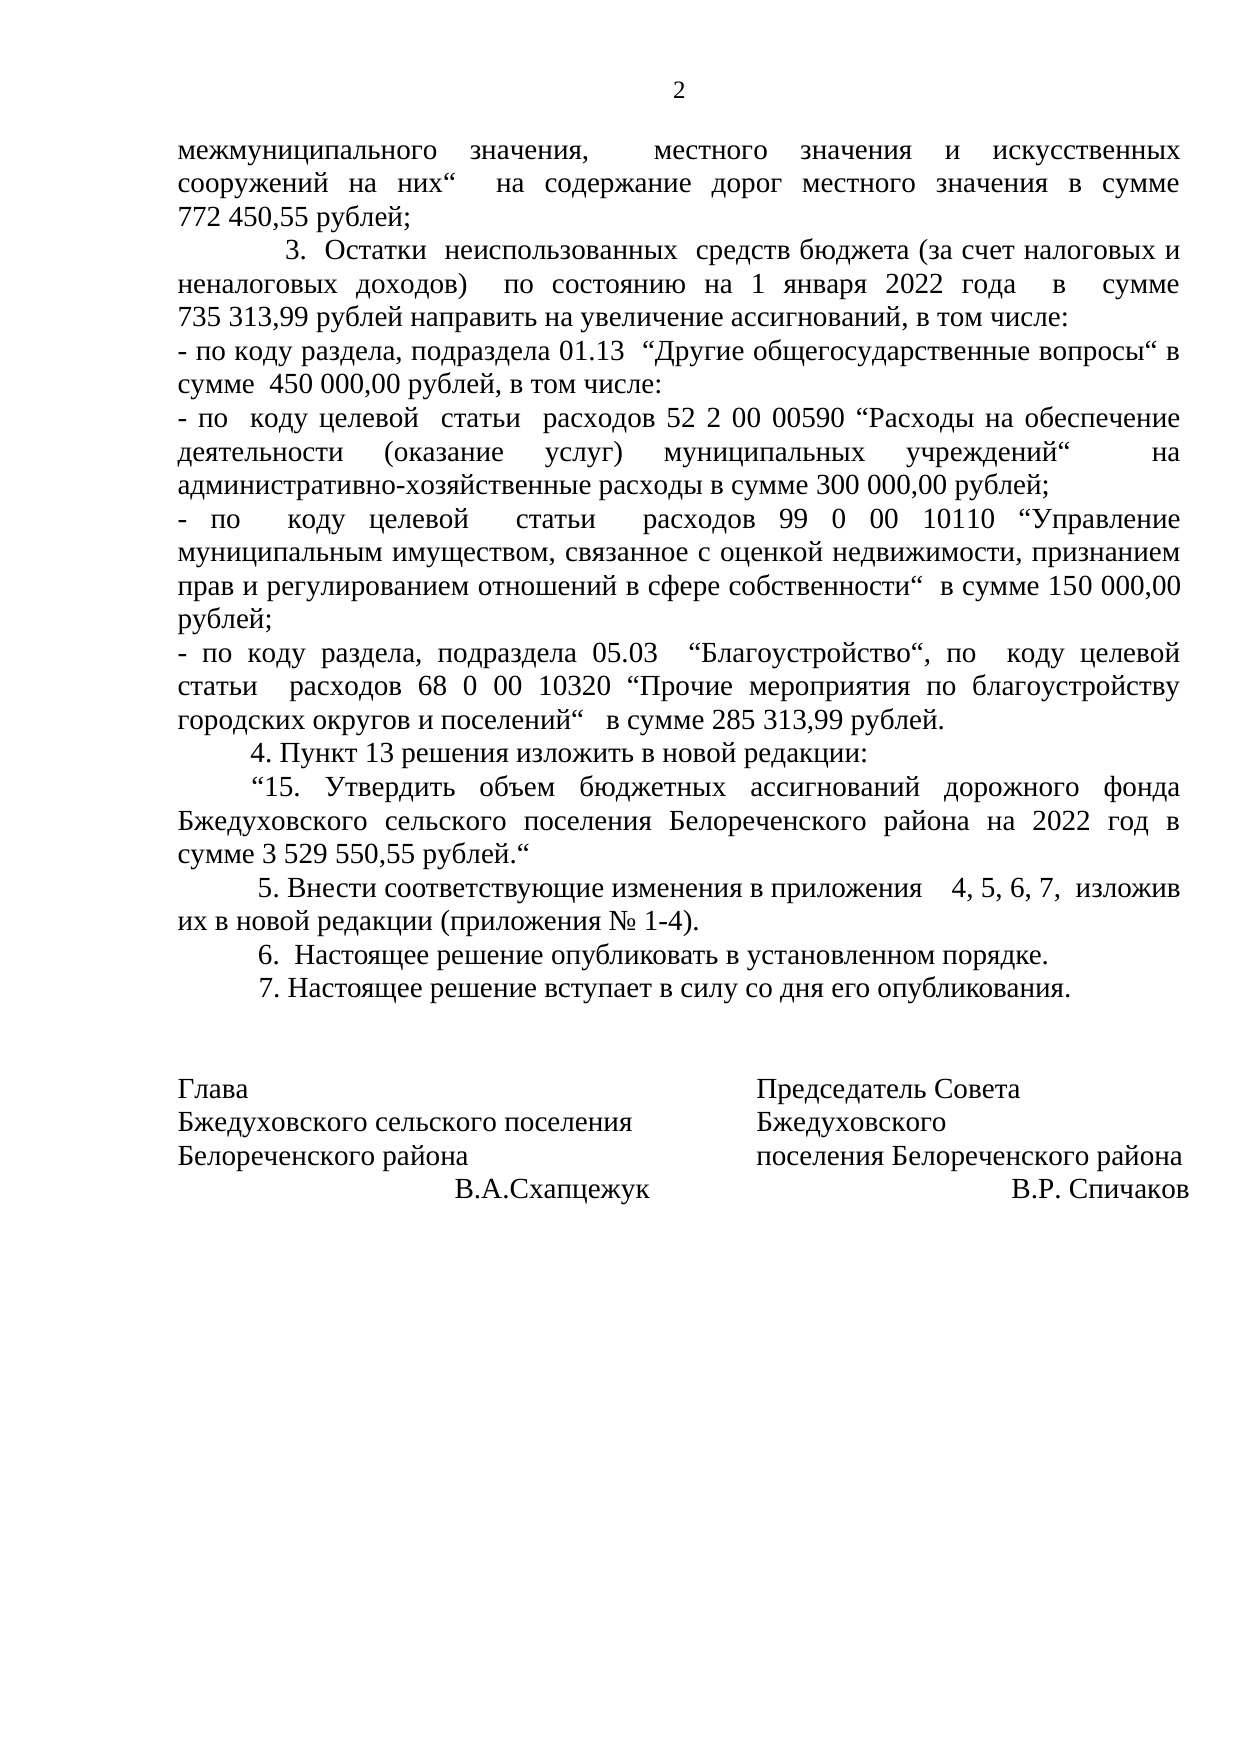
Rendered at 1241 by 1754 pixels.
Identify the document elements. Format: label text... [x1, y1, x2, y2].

text 5. Внести соответствующие изменения в приложения 4, 5, 6, 7, изложив их в новой редакции (приложения № 1-4). [177, 870, 1181, 937]
table_header Председатель Совета Бжедуховского поселения Белореченского района В.Р. Спичаков [745, 1004, 1214, 1239]
text 7. Настоящее решение вступает в силу со дня его опубликования. [177, 970, 1181, 1004]
text 4. Пункт 13 решения изложить в новой редакции: [177, 736, 1181, 769]
text “15. Утвердить объем бюджетных ассигнований дорожного фонда Бжедуховского сельского поселения Белореченского района на 2022 год в сумме 3 529 550,55 рублей.“ [177, 769, 1181, 870]
text - по коду целевой статьи расходов 52 2 00 00590 “Расходы на обеспечение деятельности (оказание услуг) муниципальных учреждений“ на административно-хозяйственные расходы в сумме 300 000,00 рублей; [177, 400, 1181, 501]
text - по коду целевой статьи расходов 99 0 00 10110 “Управление муниципальным имуществом, связанное с оценкой недвижимости, признанием прав и регулированием отношений в сфере собственности“ в сумме 150 000,00 рублей; [177, 501, 1181, 635]
text 6. Настоящее решение опубликовать в установленном порядке. [177, 937, 1181, 970]
text - по коду раздела, подраздела 05.03 “Благоустройство“, по коду целевой статьи расходов 68 0 00 10320 “Прочие мероприятия по благоустройству городских округов и поселений“ в сумме 285 313,99 рублей. [177, 635, 1181, 736]
text 3. Остатки неиспользованных средств бюджета (за счет налоговых и неналоговых доходов) по состоянию на 1 января 2022 года в сумме 735 313,99 рублей направить на увеличение ассигнований, в том числе: [177, 232, 1181, 333]
table_header Глава Бжедуховского сельского поселения Белореченского района В.А.Схапцежук [166, 1004, 745, 1239]
text - по коду раздела, подраздела 01.13 “Другие общегосударственные вопросы“ в сумме 450 000,00 рублей, в том числе: [177, 333, 1181, 400]
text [177, 132, 1181, 232]
